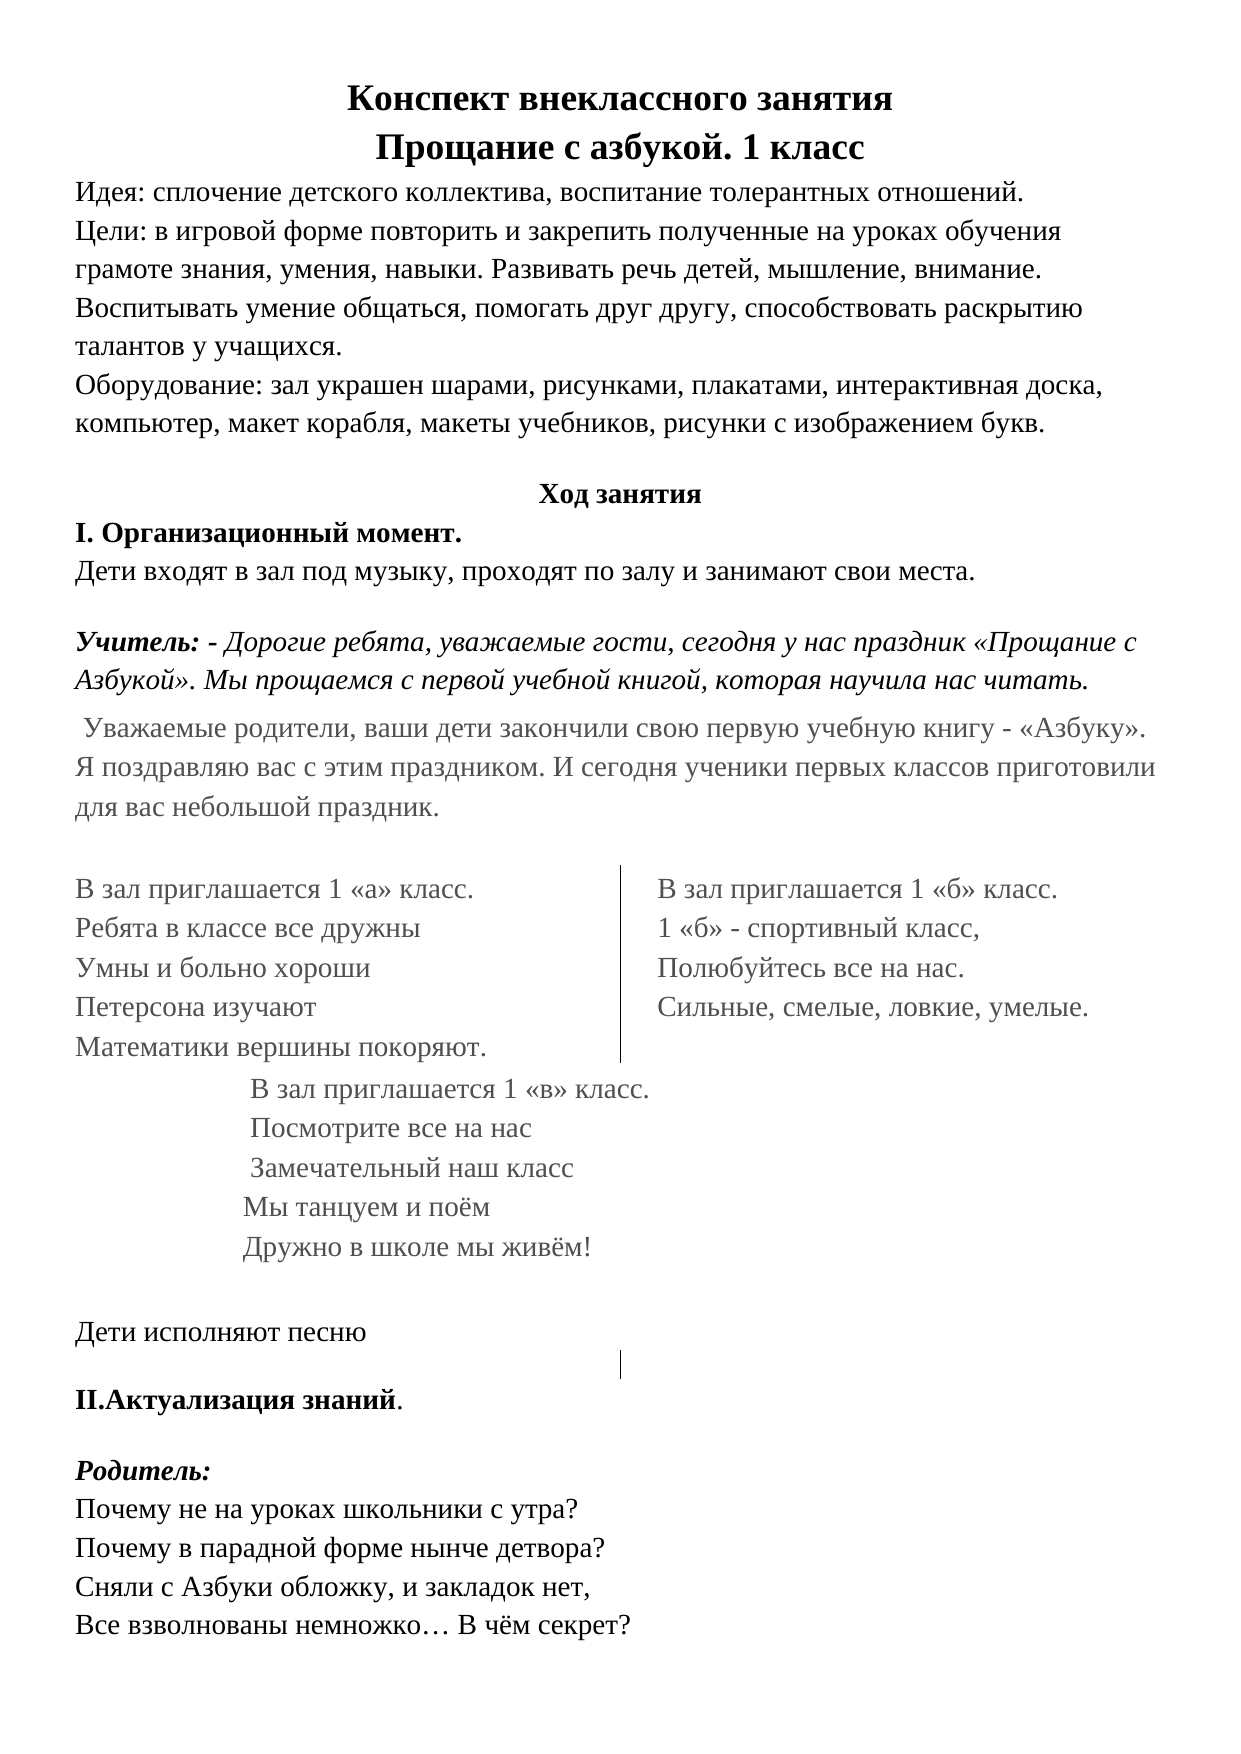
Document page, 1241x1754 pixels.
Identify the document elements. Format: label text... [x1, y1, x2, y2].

text Оборудование: зал украшен шарами, рисунками, плакатами, интерактивная доска, компьютер, макет корабля, макеты учебников, рисунки с изображением букв. [75, 367, 1165, 439]
text Сняли с Азбуки обложку, и закладок нет, [75, 1569, 1165, 1602]
text II.Актуализация знаний. [75, 1382, 1165, 1416]
text В зал приглашается 1 «а» класс. Ребята в классе все дружны Умны и больно хороши Петерсона изучают Математики вершины покоряют. [75, 865, 583, 1062]
text Цели: в игровой форме повторить и закрепить полученные на уроках обучения грамоте знания, умения, навыки. Развивать речь детей, мышление, внимание. Воспитывать умение общаться, помогать друг другу, способствовать раскрытию талантов у учащихся. [75, 213, 1165, 362]
text Уважаемые родители, ваши дети закончили свою первую учебную книгу - «Азбуку». Я поздравляю вас с этим праздником. И сегодня ученики первых классов приготовили для вас небольшой праздник. [75, 704, 1165, 862]
text Идея: сплочение детского коллектива, воспитание толерантных отношений. [75, 174, 1165, 208]
text Почему в парадной форме нынче детвора? [75, 1530, 1165, 1564]
text Дети исполняют песню [75, 1308, 1165, 1347]
text I. Организационный момент. [75, 515, 1165, 548]
text В зал приглашается 1 «в» класс. Посмотрите все на нас Замечательный наш класс Мы танцуем и поём Дружно в школе мы живём! [75, 1065, 1165, 1262]
text Учитель: - Дорогие ребята, уважаемые гости, сегодня у нас праздник «Прощание с Азбукой». Мы прощаемся с первой учебной книгой, которая научила нас читать. [75, 624, 1165, 696]
text В зал приглашается 1 «б» класс. 1 «б» - спортивный класс, Полюбуйтесь все на нас. Сильные, смелые, ловкие, умелые. [657, 865, 1165, 1023]
text Ход занятия [75, 476, 1165, 510]
text Почему не на уроках школьники с утра? [75, 1492, 1165, 1525]
text Дети входят в зал под музыку, проходят по залу и занимают свои места. [75, 553, 1165, 587]
text Все взволнованы немножко… В чём секрет? [75, 1607, 1165, 1641]
text Прощание с азбукой. 1 класс [75, 124, 1165, 168]
text Родитель: [75, 1453, 1165, 1487]
text Конспект внеклассного занятия [75, 75, 1165, 118]
